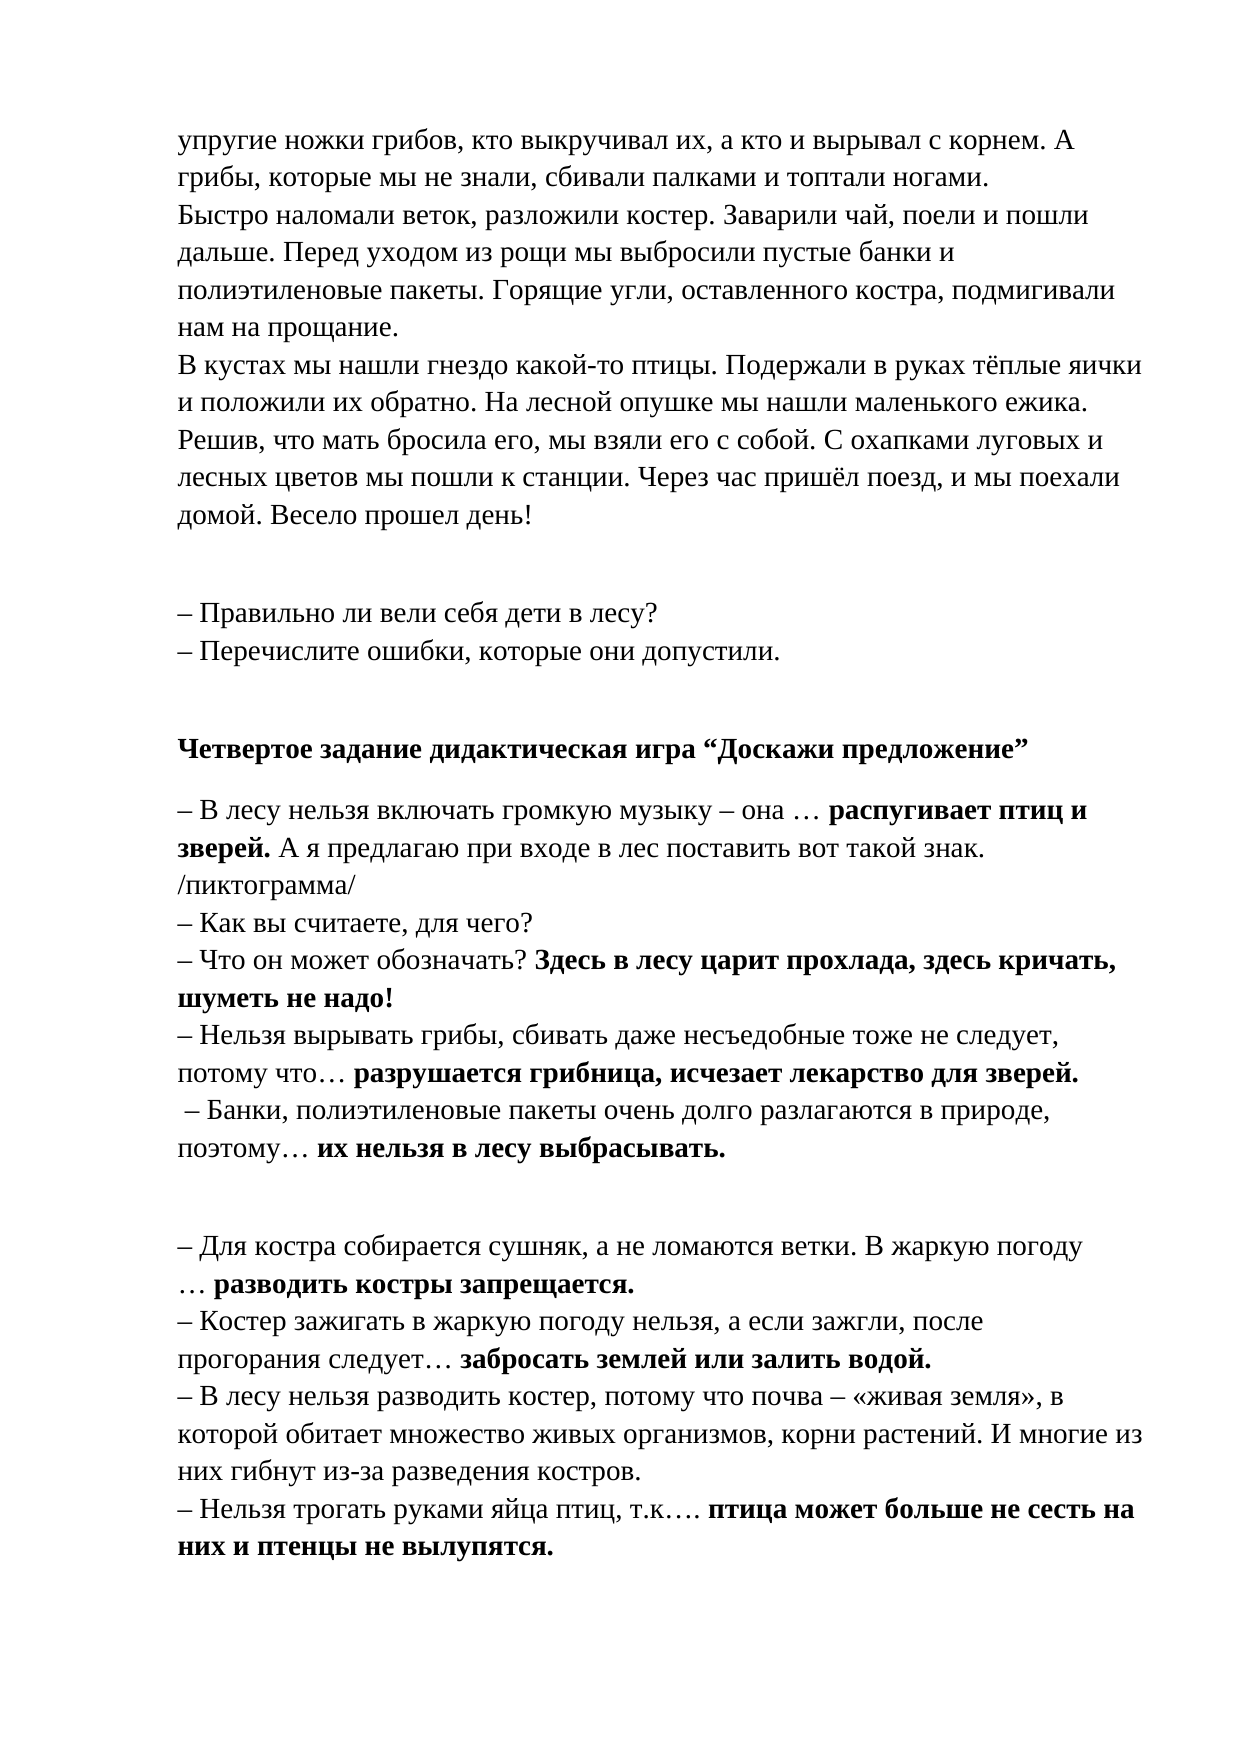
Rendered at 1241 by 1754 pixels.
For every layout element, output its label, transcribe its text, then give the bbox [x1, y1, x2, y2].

text – Нельзя вырывать грибы, сбивать даже несъедобные тоже не следует, потому что… разрушается грибница, исчезает лекарство для зверей. [177, 1013, 1152, 1088]
text – Перечислите ошибки, которые они допустили. [177, 629, 1152, 667]
text – Нельзя трогать руками яйца птиц, т.к…. птица может больше не сесть на них и птенцы не вылупятся. [177, 1487, 1152, 1562]
text – Правильно ли вели себя дети в лесу? [177, 592, 1152, 629]
text – Банки, полиэтиленовые пакеты очень долго разлагаются в природе, поэтому… их нельзя в лесу выбрасывать. [177, 1088, 1152, 1163]
text Четвертое задание дидактическая игра “Доскажи предложение” [177, 727, 1152, 765]
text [177, 118, 1152, 193]
text – Костер зажигать в жаркую погоду нельзя, а если зажгли, после прогорания следует… забросать землей или залить водой. [177, 1299, 1152, 1374]
text – Как вы считаете, для чего? [177, 901, 1152, 938]
text Быстро наломали веток, разложили костер. Заварили чай, поели и пошли дальше. Перед уходом из рощи мы выбросили пустые банки и полиэтиленовые пакеты. Горящие угли, оставленного костра, подмигивали нам на прощание. [177, 193, 1152, 343]
text – В лесу нельзя разводить костер, потому что почва – «живая земля», в которой обитает множество живых организмов, корни растений. И многие из них гибнут из-за разведения костров. [177, 1374, 1152, 1487]
text В кустах мы нашли гнездо какой-то птицы. Подержали в руках тёплые яички и положили их обратно. На лесной опушке мы нашли маленького ежика. Решив, что мать бросила его, мы взяли его с собой. С охапками луговых и лесных цветов мы пошли к станции. Через час пришёл поезд, и мы поехали домой. Весело прошел день! [177, 343, 1152, 531]
text – Для костра собирается сушняк, а не ломаются ветки. В жаркую погоду … разводить костры запрещается. [177, 1224, 1152, 1299]
text – Что он может обозначать? Здесь в лесу царит прохлада, здесь кричать, шуметь не надо! [177, 938, 1152, 1013]
text – В лесу нельзя включать громкую музыку – она … распугивает птиц и зверей. А я предлагаю при входе в лес поставить вот такой знак. /пиктограмма/ [177, 788, 1152, 901]
